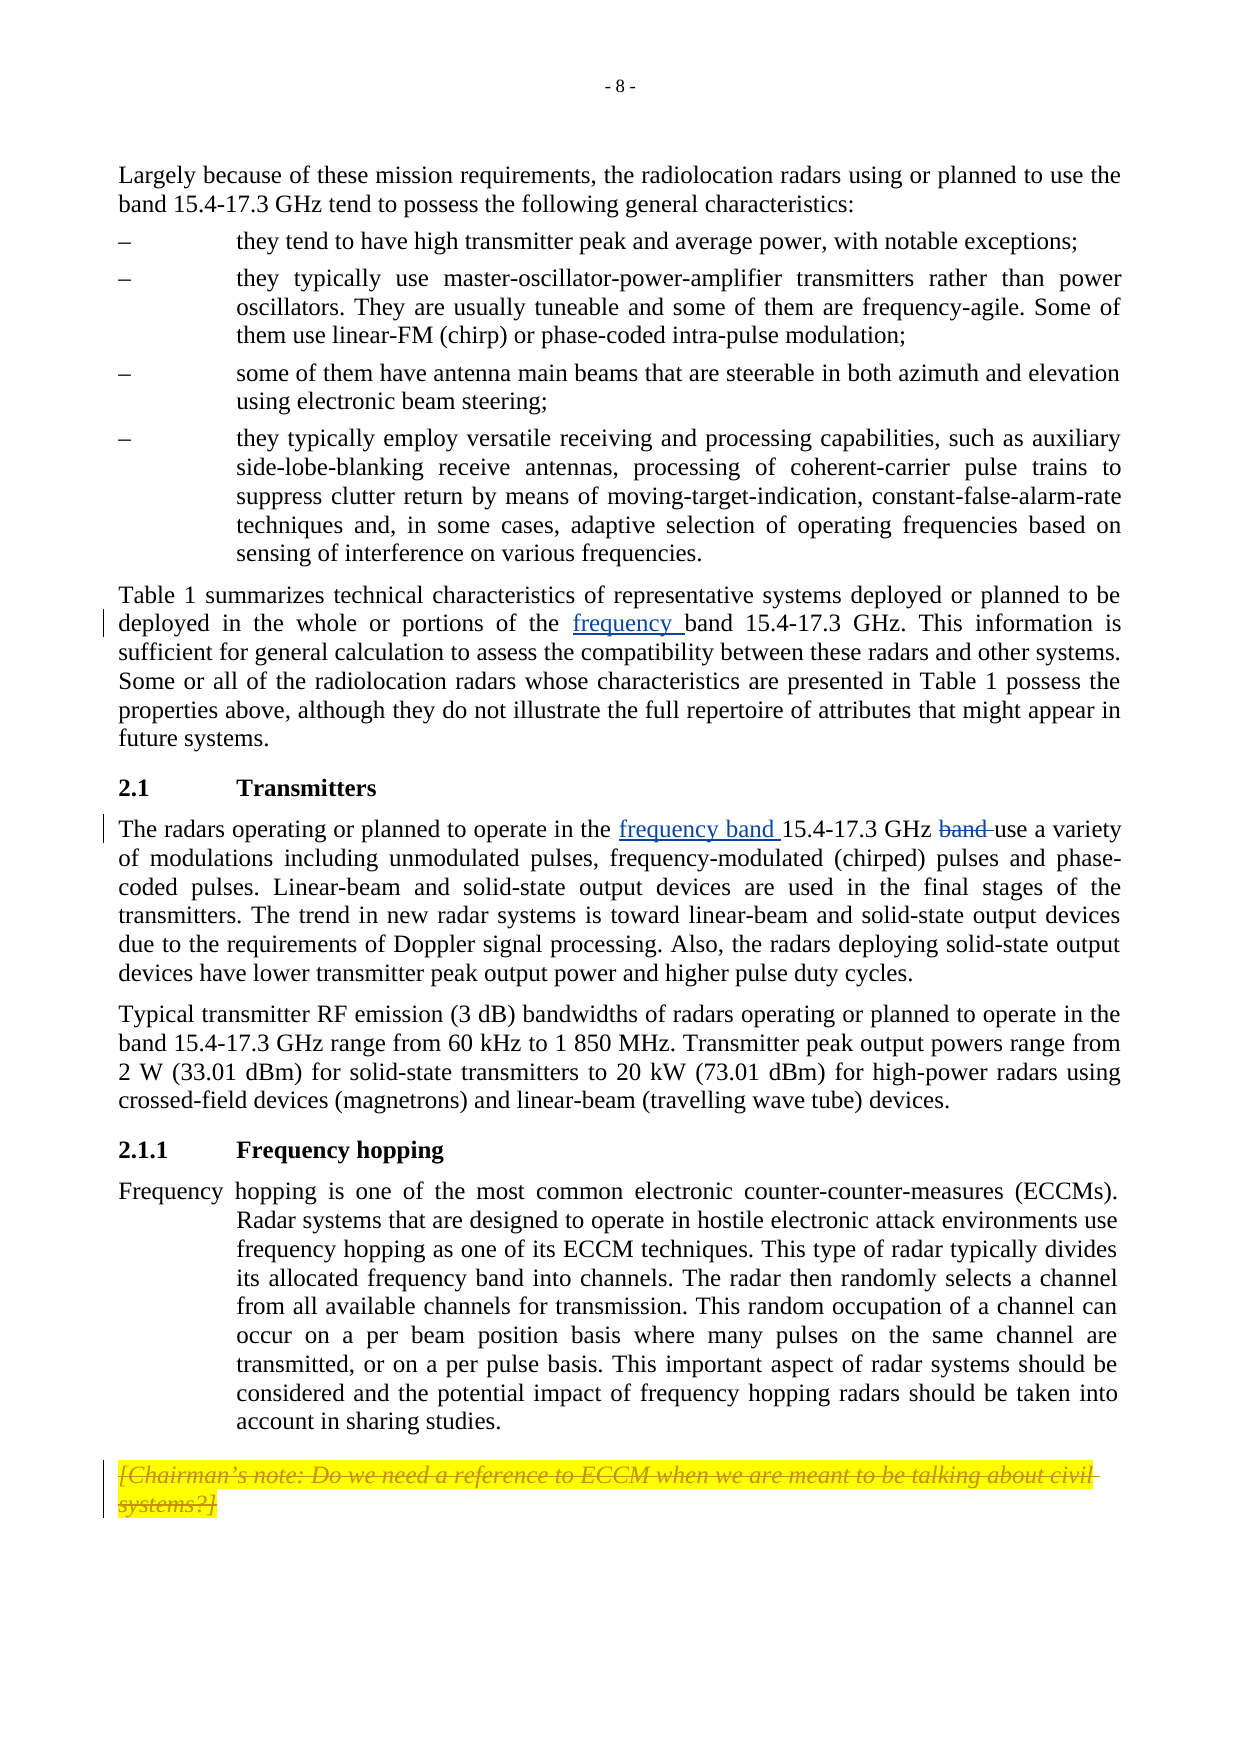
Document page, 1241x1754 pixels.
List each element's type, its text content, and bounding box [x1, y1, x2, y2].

text – they typically use master-oscillator-power-amplifier transmitters rather than power oscillators. They are usually tuneable and some of them are frequency-agile. Some of them use linear-FM (chirp) or phase-coded intra-pulse modulation; [118, 263, 1122, 349]
text Largely because of these mission requirements, the radiolocation radars using or planned to use the band 15.4-17.3 GHz tend to possess the following general characteristics: [118, 160, 1122, 218]
text The radars operating or planned to operate in the 15.4-17.3 GHz use a variety of modulations including unmodulated pulses, frequency-modulated (chirped) pulses and phase-coded pulses. Linear-beam and solid-state output devices are used in the final stages of the transmitters. The trend in new radar systems is toward linear-beam and solid-state output devices due to the requirements of Doppler signal processing. Also, the radars deploying solid-state output devices have lower transmitter peak output power and higher pulse duty cycles. [118, 814, 1122, 987]
text – they tend to have high transmitter peak and average power, with notable exceptions; [118, 226, 1122, 255]
subtitle 2.1 Transmitters [118, 773, 1122, 802]
text – they typically employ versatile receiving and processing capabilities, such as auxiliary side-lobe-blanking receive antennas, processing of coherent-carrier pulse trains to suppress clutter return by means of moving-target-indication, constant-false-alarm-rate techniques and, in some cases, adaptive selection of operating frequencies based on sensing of interference on various frequencies. [118, 423, 1122, 567]
text Frequency hopping is one of the most common electronic counter-counter-measures (ECCMs). Radar systems that are designed to operate in hostile electronic attack environments use frequency hopping as one of its ECCM techniques. This type of radar typically divides its allocated frequency band into channels. The radar then randomly selects a channel from all available channels for transmission. This random occupation of a channel can occur on a per beam position basis where many pulses on the same channel are transmitted, or on a per pulse basis. This important aspect of radar systems should be considered and the potential impact of frequency hopping radars should be taken into account in sharing studies. [118, 1176, 1119, 1435]
text Table 1 summarizes technical characteristics of representative systems deployed or planned to be deployed in the whole or portions of the band 15.4-17.3 GHz. This information is sufficient for general calculation to assess the compatibility between these radars and other systems. Some or all of the radiolocation radars whose characteristics are presented in Table 1 possess the properties above, although they do not illustrate the full repertoire of attributes that might appear in future systems. [118, 580, 1122, 752]
text – some of them have antenna main beams that are steerable in both azimuth and elevation using electronic beam steering; [118, 358, 1122, 415]
text Typical transmitter RF emission (3 dB) bandwidths of radars operating or planned to operate in the band 15.4-17.3 GHz range from 60 kHz to 1 850 MHz. Transmitter peak output powers range from 2 W (33.01 dBm) for solid-state transmitters to 20 kW (73.01 dBm) for high-power radars using crossed-field devices (magnetrons) and linear-beam (travelling wave tube) devices. [118, 999, 1122, 1114]
subtitle 2.1.1 Frequency hopping [118, 1135, 1122, 1164]
